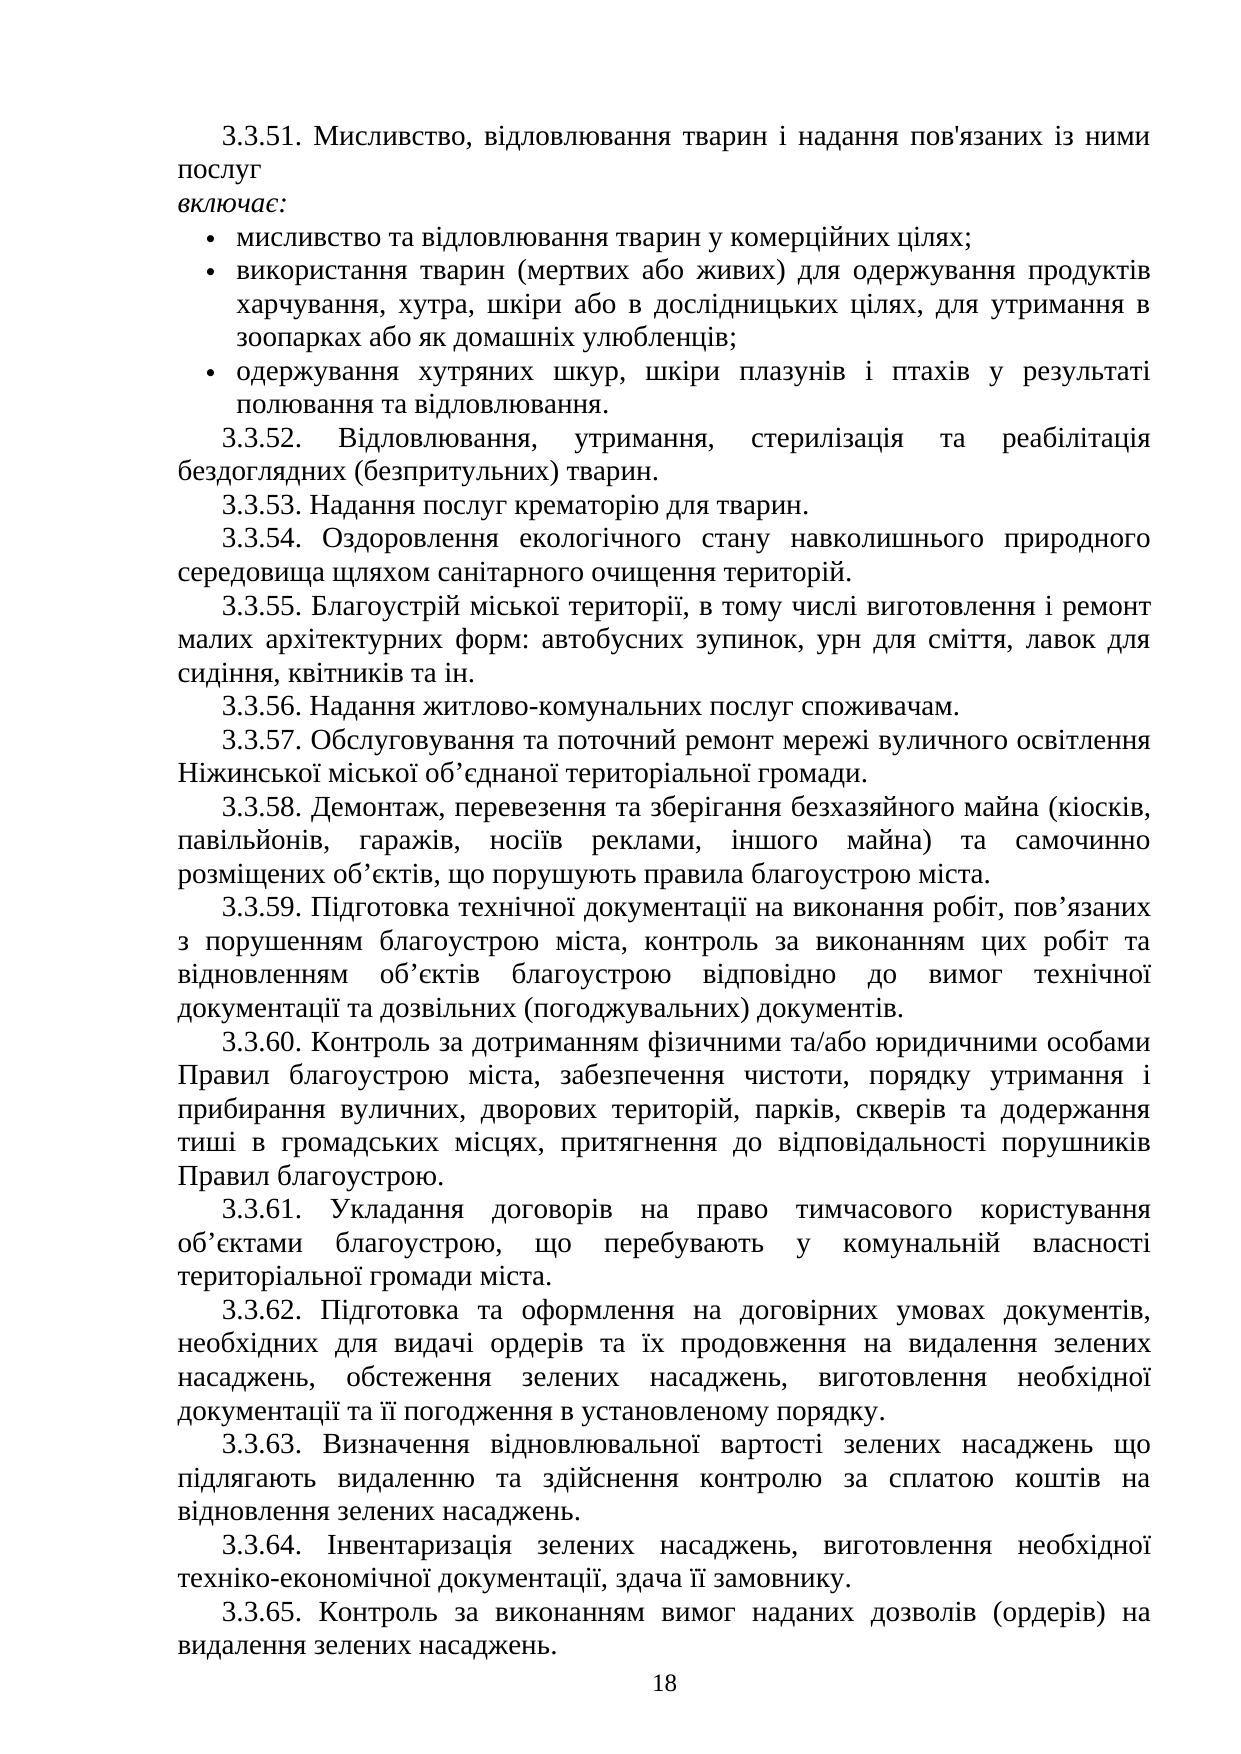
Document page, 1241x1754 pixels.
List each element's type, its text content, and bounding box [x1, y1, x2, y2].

list одержування хутряних шкур, шкіри плазунів і птахів у результаті полювання та відловлювання. [207, 353, 1152, 420]
text 3.3.55. Благоустрій міської території, в тому числі виготовлення і ремонт малих архітектурних форм: автобусних зупинок, урн для сміття, лавок для сидіння, квітників та ін. [177, 588, 1152, 688]
list використання тварин (мертвих або живих) для одержування продуктів харчування, хутра, шкіри або в дослідницьких цілях, для утримання в зоопарках або як домашніх улюбленців; [207, 252, 1152, 353]
text 3.3.58. Демонтаж, перевезення та зберігання безхазяйного майна (кіосків, павільйонів, гаражів, носіїв реклами, іншого майна) та самочинно розміщених об’єктів, що порушують правила благоустрою міста. [177, 789, 1152, 889]
text 3.3.54. Оздоровлення екологічного стану навколишнього природного середовища щляхом санітарного очищення територій. [177, 521, 1152, 588]
text 3.3.57. Обслуговування та поточний ремонт мережі вуличного освітлення Ніжинської міської об’єднаної територіальної громади. [177, 722, 1152, 789]
list мисливство та відловлювання тварин у комерційних цілях; [207, 219, 1152, 252]
text включає: [177, 185, 1152, 219]
text 3.3.51. Мисливство, відловлювання тварин і надання пов'язаних із ними послуг [177, 118, 1152, 185]
text 3.3.59. Підготовка технічної документації на виконання робіт, пов’язаних з порушенням благоустрою міста, контроль за виконанням цих робіт та відновленням об’єктів благоустрою відповідно до вимог технічної документації та дозвільних (погоджувальних) документів. [177, 889, 1152, 1024]
text 3.3.65. Контроль за виконанням вимог наданих дозволів (ордерів) на видалення зелених насаджень. [177, 1594, 1152, 1661]
text 3.3.61. Укладання договорів на право тимчасового користування об’єктами благоустрою, що перебувають у комунальній власності територіальної громади міста. [177, 1191, 1152, 1292]
text 3.3.52. Відловлювання, утримання, стерилізація та реабілітація бездоглядних (безпритульних) тварин. [177, 420, 1152, 487]
text 3.3.60. Контроль за дотриманням фізичними та/або юридичними особами Правил благоустрою міста, забезпечення чистоти, порядку утримання і прибирання вуличних, дворових територій, парків, скверів та додержання тиші в громадських місцях, притягнення до відповідальності порушників Правил благоустрою. [177, 1024, 1152, 1191]
text 3.3.53. Надання послуг крематорію для тварин. [177, 487, 1152, 521]
text 3.3.64. Інвентаризація зелених насаджень, виготовлення необхідної техніко-економічної документації, здача її замовнику. [177, 1527, 1152, 1594]
text 3.3.62. Підготовка та оформлення на договірних умовах документів, необхідних для видачі ордерів та їх продовження на видалення зелених насаджень, обстеження зелених насаджень, виготовлення необхідної документації та її погодження в установленому порядку. [177, 1292, 1152, 1426]
text 3.3.56. Надання житлово-комунальних послуг споживачам. [177, 688, 1152, 722]
text 3.3.63. Визначення відновлювальної вартості зелених насаджень що підлягають видаленню та здійснення контролю за сплатою коштів на відновлення зелених насаджень. [177, 1426, 1152, 1527]
